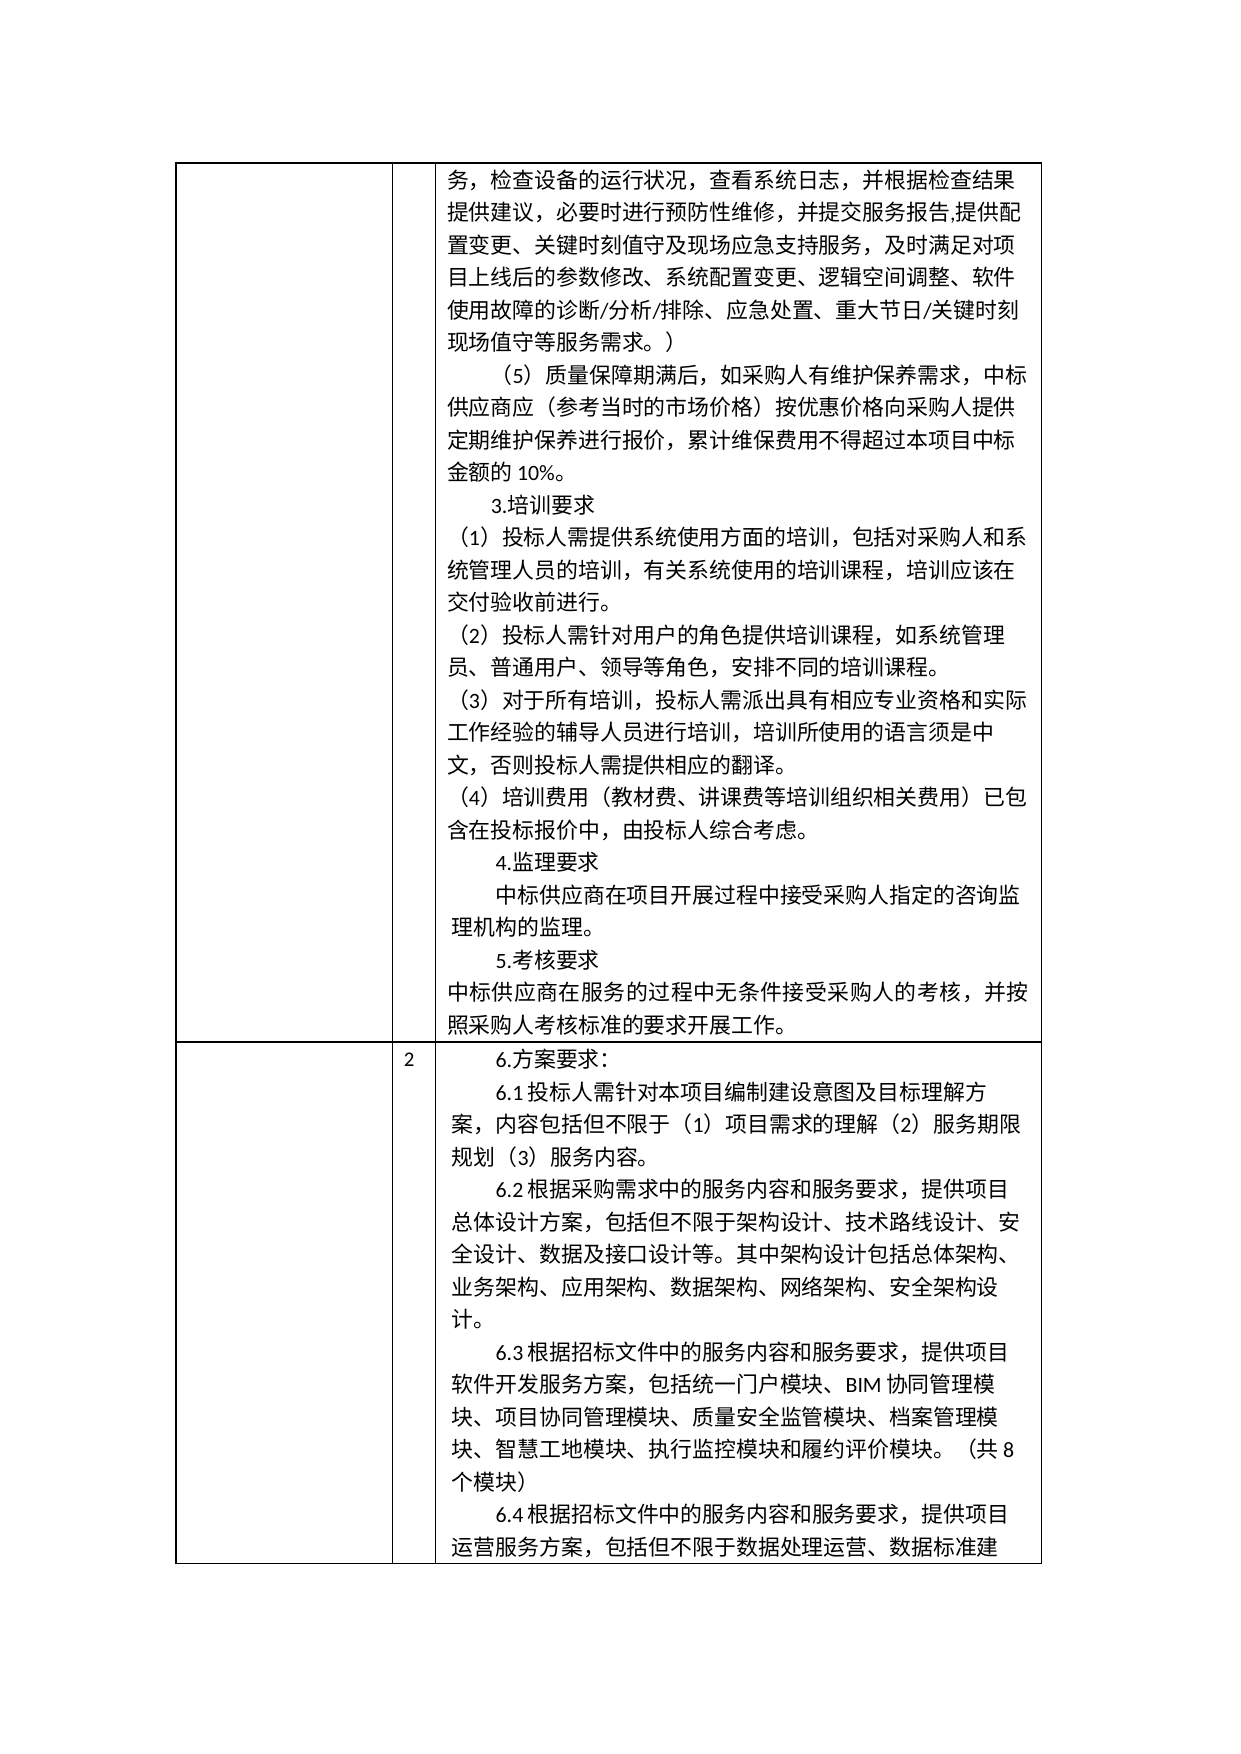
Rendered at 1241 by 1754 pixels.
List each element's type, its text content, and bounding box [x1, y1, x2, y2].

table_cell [436, 1043, 1041, 1563]
table_cell 2 [393, 1043, 435, 1563]
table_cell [436, 164, 1041, 1041]
table_cell [177, 1043, 392, 1563]
table_cell 1 [393, 164, 435, 1041]
table_cell [177, 164, 392, 1041]
